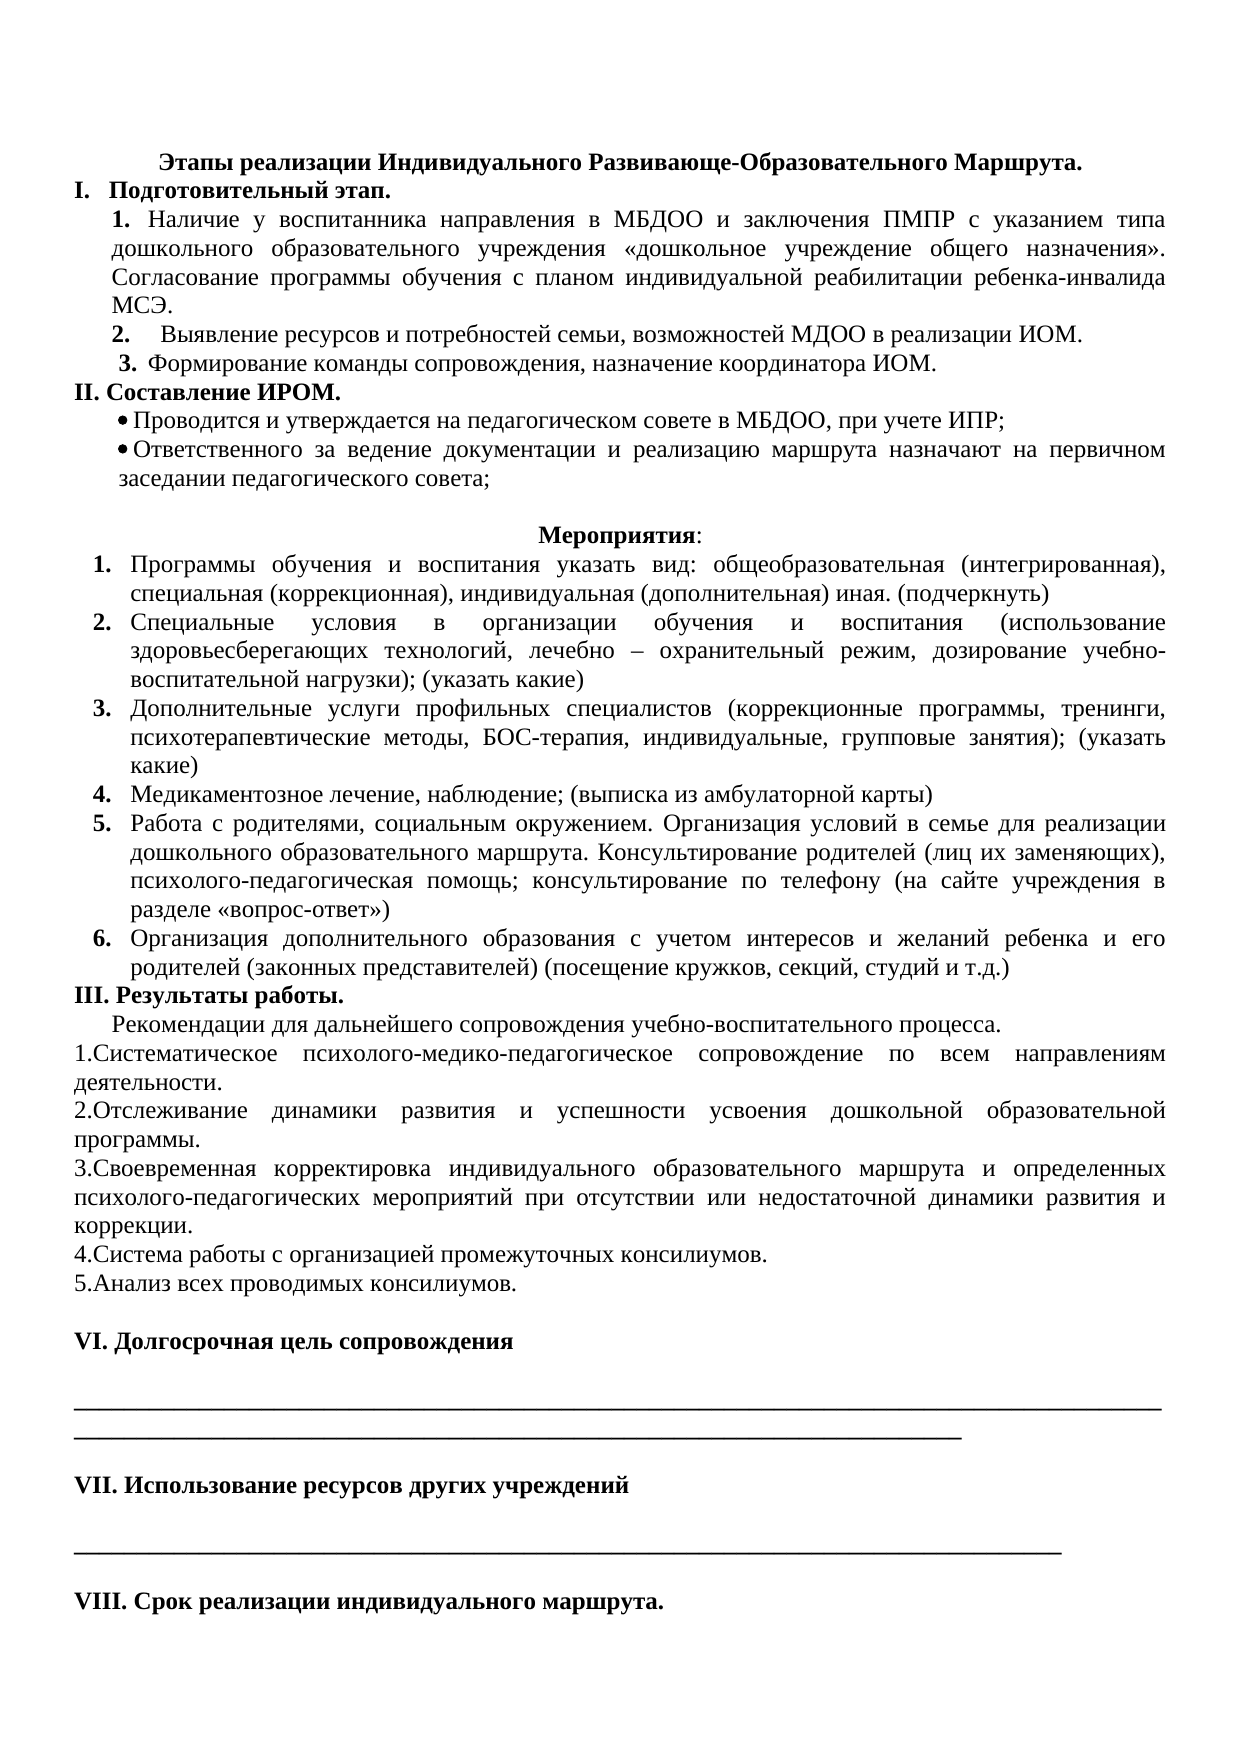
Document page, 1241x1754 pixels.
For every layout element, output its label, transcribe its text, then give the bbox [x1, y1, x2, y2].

text III. Результаты работы. [74, 981, 1167, 1009]
list Дополнительные услуги профильных специалистов (коррекционные программы, тренинги, психотерапевтические методы, БОС-терапия, индивидуальные, групповые занятия); (указать какие) [93, 693, 1167, 779]
text 5.Анализ всех проводимых консилиумов. [74, 1268, 1167, 1297]
list Проводится и утверждается на педагогическом совете в МБДОО, при учете ИПР; [118, 406, 1167, 434]
text 1.Систематическое психолого-медико-педагогическое сопровождение по всем направлениям деятельности. [74, 1038, 1167, 1096]
list Наличие у воспитанника направления в МБДОО и заключения ПМПР с указанием типа дошкольного образовательного учреждения «дошкольное учреждение общего назначения». Согласование программы обучения с планом индивидуальной реабилитации ребенка-инвалида МСЭ. [111, 204, 1167, 319]
list Организация дополнительного образования с учетом интересов и желаний ребенка и его родителей (законных представителей) (посещение кружков, секций, студий и т.д.) [93, 923, 1167, 981]
list Работа с родителями, социальным окружением. Организация условий в семье для реализации дошкольного образовательного маршрута. Консультирование родителей (лиц их заменяющих), психолого-педагогическая помощь; консультирование по телефону (на сайте учреждения в разделе «вопрос-ответ») [93, 808, 1167, 923]
list Программы обучения и воспитания указать вид: общеобразовательная (интегрированная), специальная (коррекционная), индивидуальная (дополнительная) иная. (подчеркнуть) [93, 549, 1167, 607]
text Рекомендации для дальнейшего сопровождения учебно-воспитательного процесса. [74, 1009, 1167, 1038]
list Специальные условия в организации обучения и воспитания (использование здоровьесберегающих технологий, лечебно – охранительный режим, дозирование учебно-воспитательной нагрузки); (указать какие) [93, 607, 1167, 693]
text Этапы реализации Индивидуального Развивающе-Образовательного Маршрута. [74, 147, 1167, 176]
list Формирование команды сопровождения, назначение координатора ИОМ. [118, 348, 1167, 377]
text VI. Долгосрочная цель сопровождения [74, 1326, 1167, 1355]
text 3.Своевременная корректировка индивидуального образовательного маршрута и определенных психолого-педагогических мероприятий при отсутствии или недостаточной динамики развития и коррекции. [74, 1153, 1167, 1239]
text 2.Отслеживание динамики развития и успешности усвоения дошкольной образовательной программы. [74, 1096, 1167, 1153]
text Мероприятия: [74, 521, 1167, 549]
text ______________________________________________________________________________________________________________________________________________________________ [74, 1384, 1167, 1441]
text _______________________________________________________________________________ [74, 1528, 1167, 1557]
text VII. Использование ресурсов других учреждений [74, 1471, 1167, 1499]
text I. Подготовительный этап. [74, 176, 1167, 204]
list Ответственного за ведение документации и реализацию маршрута назначают на первичном заседании педагогического совета; [118, 434, 1167, 492]
list Медикаментозное лечение, наблюдение; (выписка из амбулаторной карты) [93, 779, 1167, 808]
text II. Составление ИРОМ. [74, 377, 1167, 406]
text 4.Система работы с организацией промежуточных консилиумов. [74, 1239, 1167, 1268]
list Выявление ресурсов и потребностей семьи, возможностей МДОО в реализации ИОМ. [111, 319, 1167, 348]
text VIII. Срок реализации индивидуального маршрута. [74, 1586, 1167, 1615]
